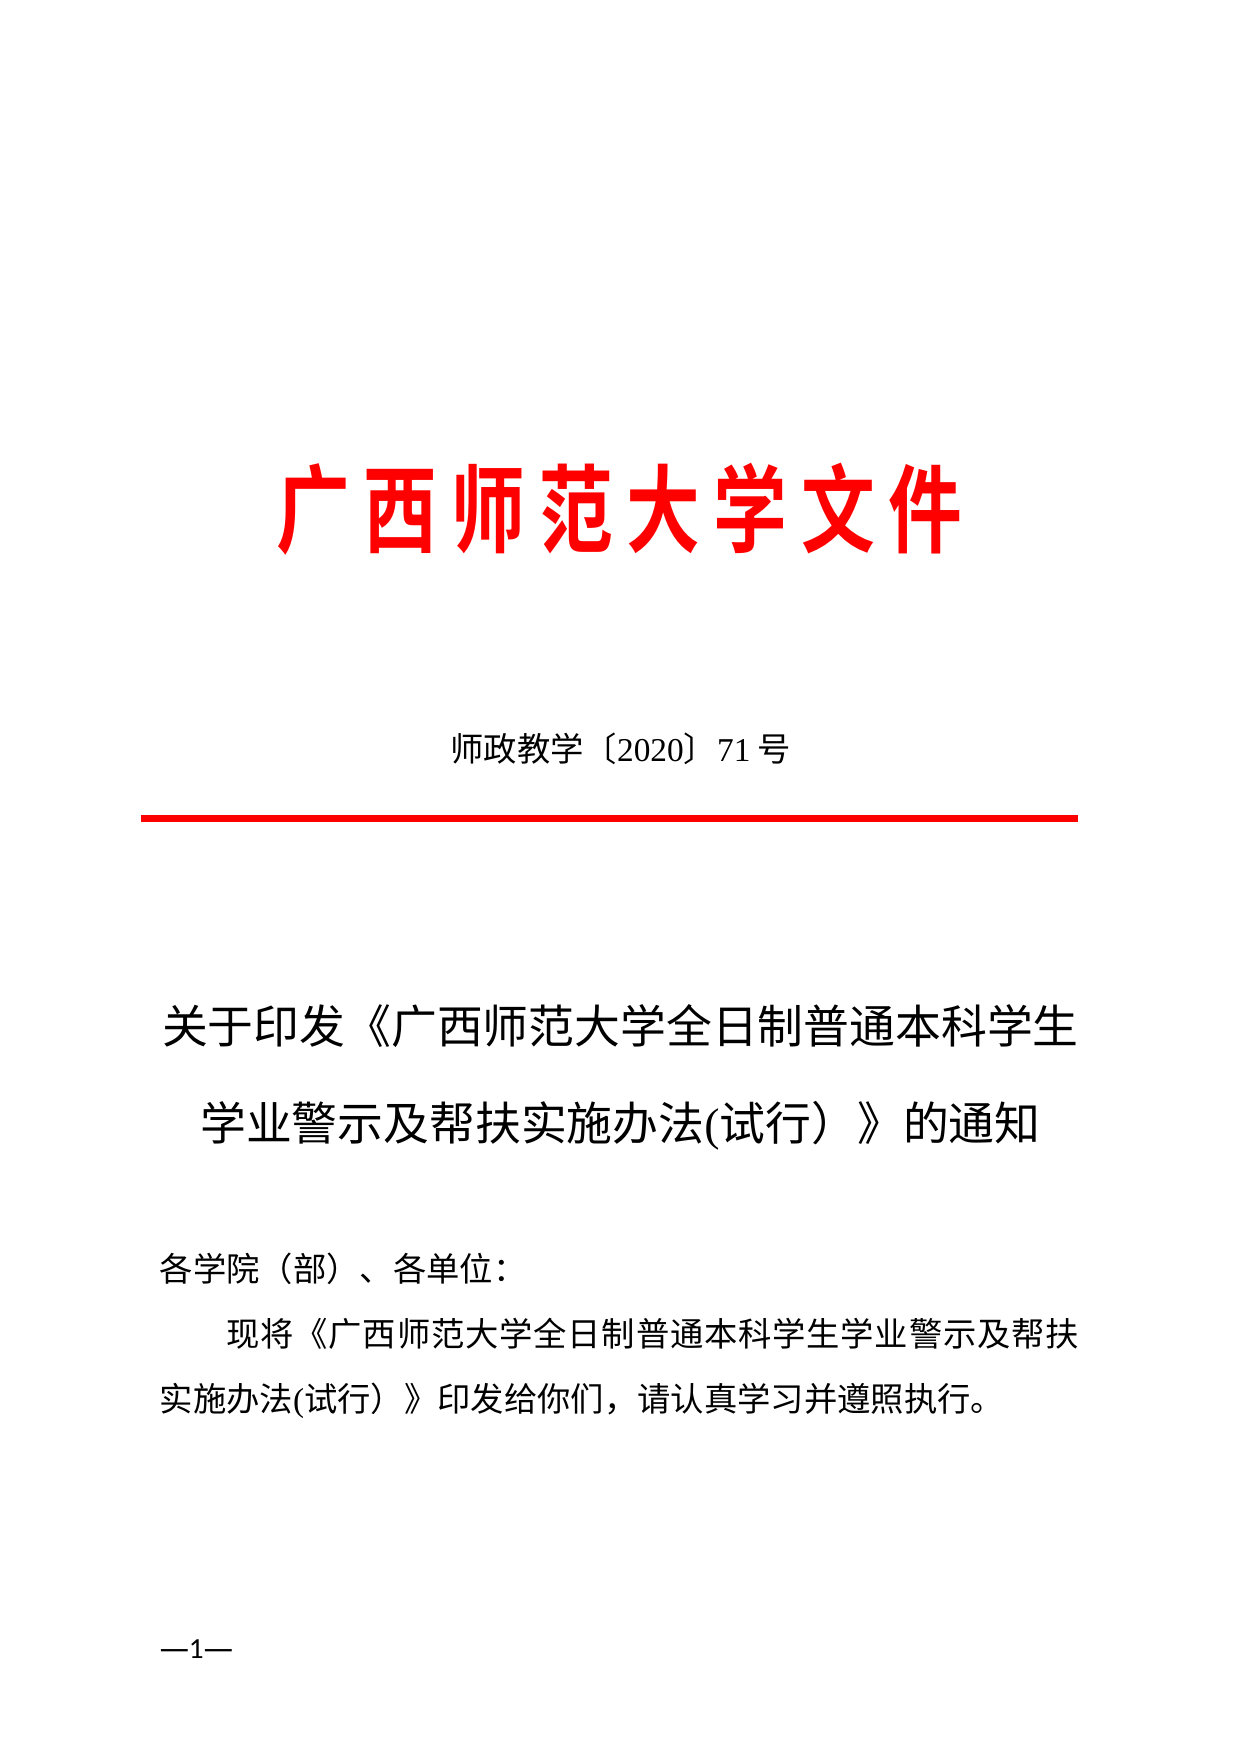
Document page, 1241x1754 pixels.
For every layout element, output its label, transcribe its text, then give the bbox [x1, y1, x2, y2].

text 师政教学〔2020〕71号 [159, 714, 1081, 779]
text 广 西 师 范 大 学 文 件 [159, 422, 1081, 584]
text 关于印发《广西师范大学全日制普通本科学生学业警示及帮扶实施办法(试行）》的通知 [159, 974, 1081, 1169]
text 现将《广西师范大学全日制普通本科学生学业警示及帮扶实施办法(试行）》印发给你们，请认真学习并遵照执行。 [159, 1299, 1081, 1429]
text 各学院（部）、各单位： [159, 1234, 1081, 1299]
